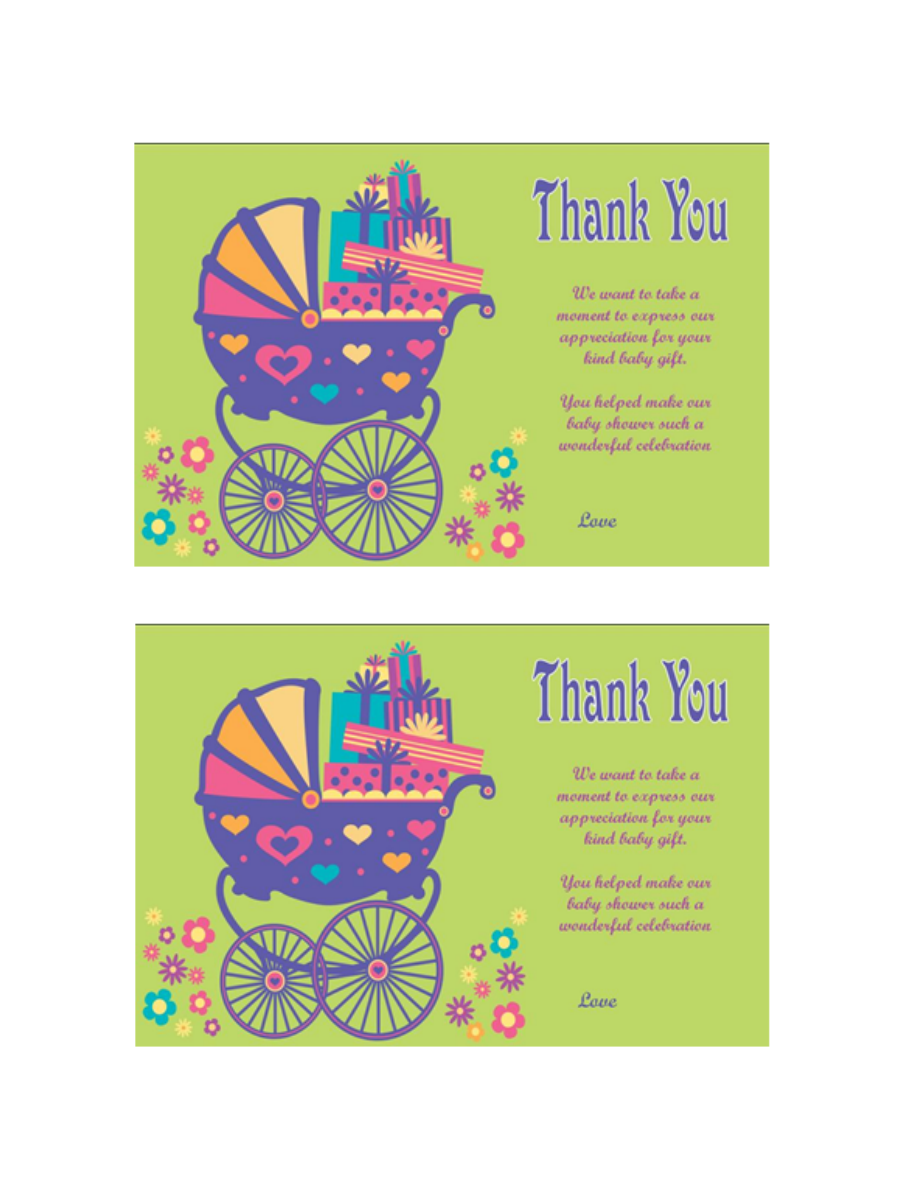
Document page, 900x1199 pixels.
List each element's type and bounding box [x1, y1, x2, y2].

picture [134, 621, 771, 1050]
picture [133, 141, 770, 570]
